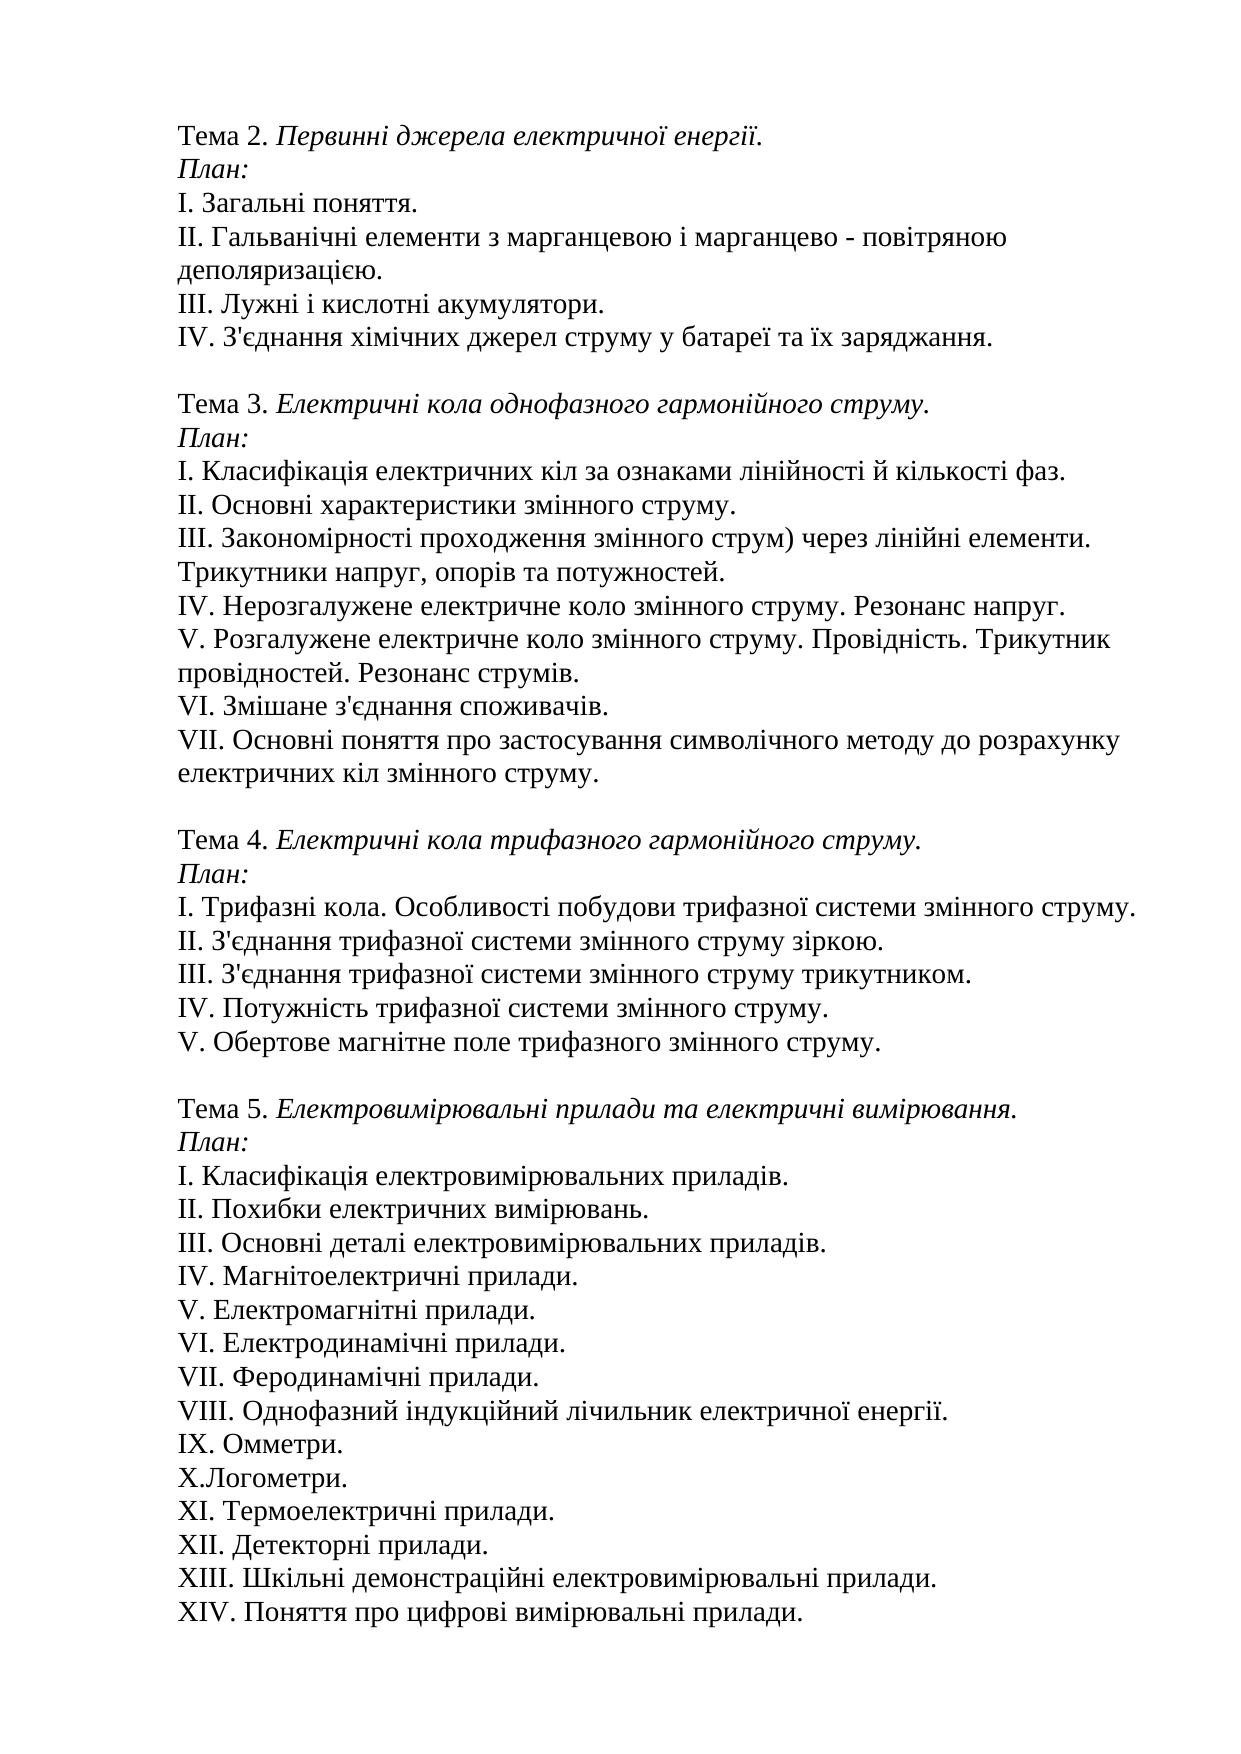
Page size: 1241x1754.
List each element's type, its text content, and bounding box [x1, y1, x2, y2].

text I. Загальні поняття. [177, 185, 1152, 219]
text III. З'єднання трифазної системи змінного струму трикутником. [177, 957, 1152, 990]
text IV. Потужність трифазної системи змінного струму. [177, 990, 1152, 1024]
text VII. Основні поняття про застосування символічного методу до розрахунку електричних кіл змінного струму. [177, 722, 1152, 789]
text I. Класифікація електричних кіл за ознаками лінійності й кількості фаз. [177, 453, 1152, 487]
text IV. Магнітоелектричні прилади. [177, 1258, 1152, 1292]
text V. Електромагнітні прилади. [177, 1292, 1152, 1326]
text Х.Логометри. [177, 1460, 1152, 1493]
text II. З'єднання трифазної системи змінного струму зіркою. [177, 923, 1152, 957]
text II. Похибки електричних вимірювань. [177, 1191, 1152, 1225]
text III. Лужні і кислотні акумулятори. [177, 286, 1152, 319]
text ХII. Детекторні прилади. [177, 1527, 1152, 1560]
text VIII. Однофазний індукційний лічильник електричної енергії. [177, 1393, 1152, 1426]
text Тема 4. Електричні кола трифазного гармонійного струму. [177, 822, 1152, 856]
text VII. Феродинамічні прилади. [177, 1359, 1152, 1393]
text IХ. Омметри. [177, 1426, 1152, 1460]
text V. Обертове магнітне поле трифазного змінного струму. [177, 1024, 1152, 1057]
text ХI. Термоелектричні прилади. [177, 1493, 1152, 1527]
text III. Основні деталі електровимірювальних приладів. [177, 1225, 1152, 1258]
text План: [177, 1124, 1152, 1158]
text I. Трифазні кола. Особливості побудови трифазної системи змінного струму. [177, 889, 1152, 923]
text II. Основні характеристики змінного струму. [177, 487, 1152, 521]
text I. Класифікація електровимірювальних приладів. [177, 1158, 1152, 1191]
text ХIII. Шкільні демонстраційні електровимірювальні прилади. [177, 1560, 1152, 1594]
text IV. З'єднання хімічних джерел струму у батареї та їх заряджання. [177, 319, 1152, 353]
text II. Гальванічні елементи з марганцевою і марганцево - повітряною деполяризацією. [177, 219, 1152, 286]
text План: [177, 420, 1152, 453]
text VI. Електродинамічні прилади. [177, 1326, 1152, 1359]
text ХIV. Поняття про цифрові вимірювальні прилади. [177, 1594, 1152, 1627]
text Тема 5. Електровимірювальні прилади та електричні вимірювання. [177, 1091, 1152, 1124]
text IV. Нерозгалужене електричне коло змінного струму. Резонанс напруг. [177, 588, 1152, 621]
text III. Закономірності проходження змінного струм) через лінійні елементи. Трикутники напруг, опорів та потужностей. [177, 521, 1152, 588]
text VI. Змішане з'єднання споживачів. [177, 688, 1152, 722]
text V. Розгалужене електричне коло змінного струму. Провідність. Трикутник провідностей. Резонанс струмів. [177, 621, 1152, 688]
text План: [177, 856, 1152, 889]
text Тема 2. Первинні джерела електричної енергії. [177, 118, 1152, 152]
text План: [177, 152, 1152, 185]
text Тема 3. Електричні кола однофазного гармонійного струму. [177, 386, 1152, 420]
